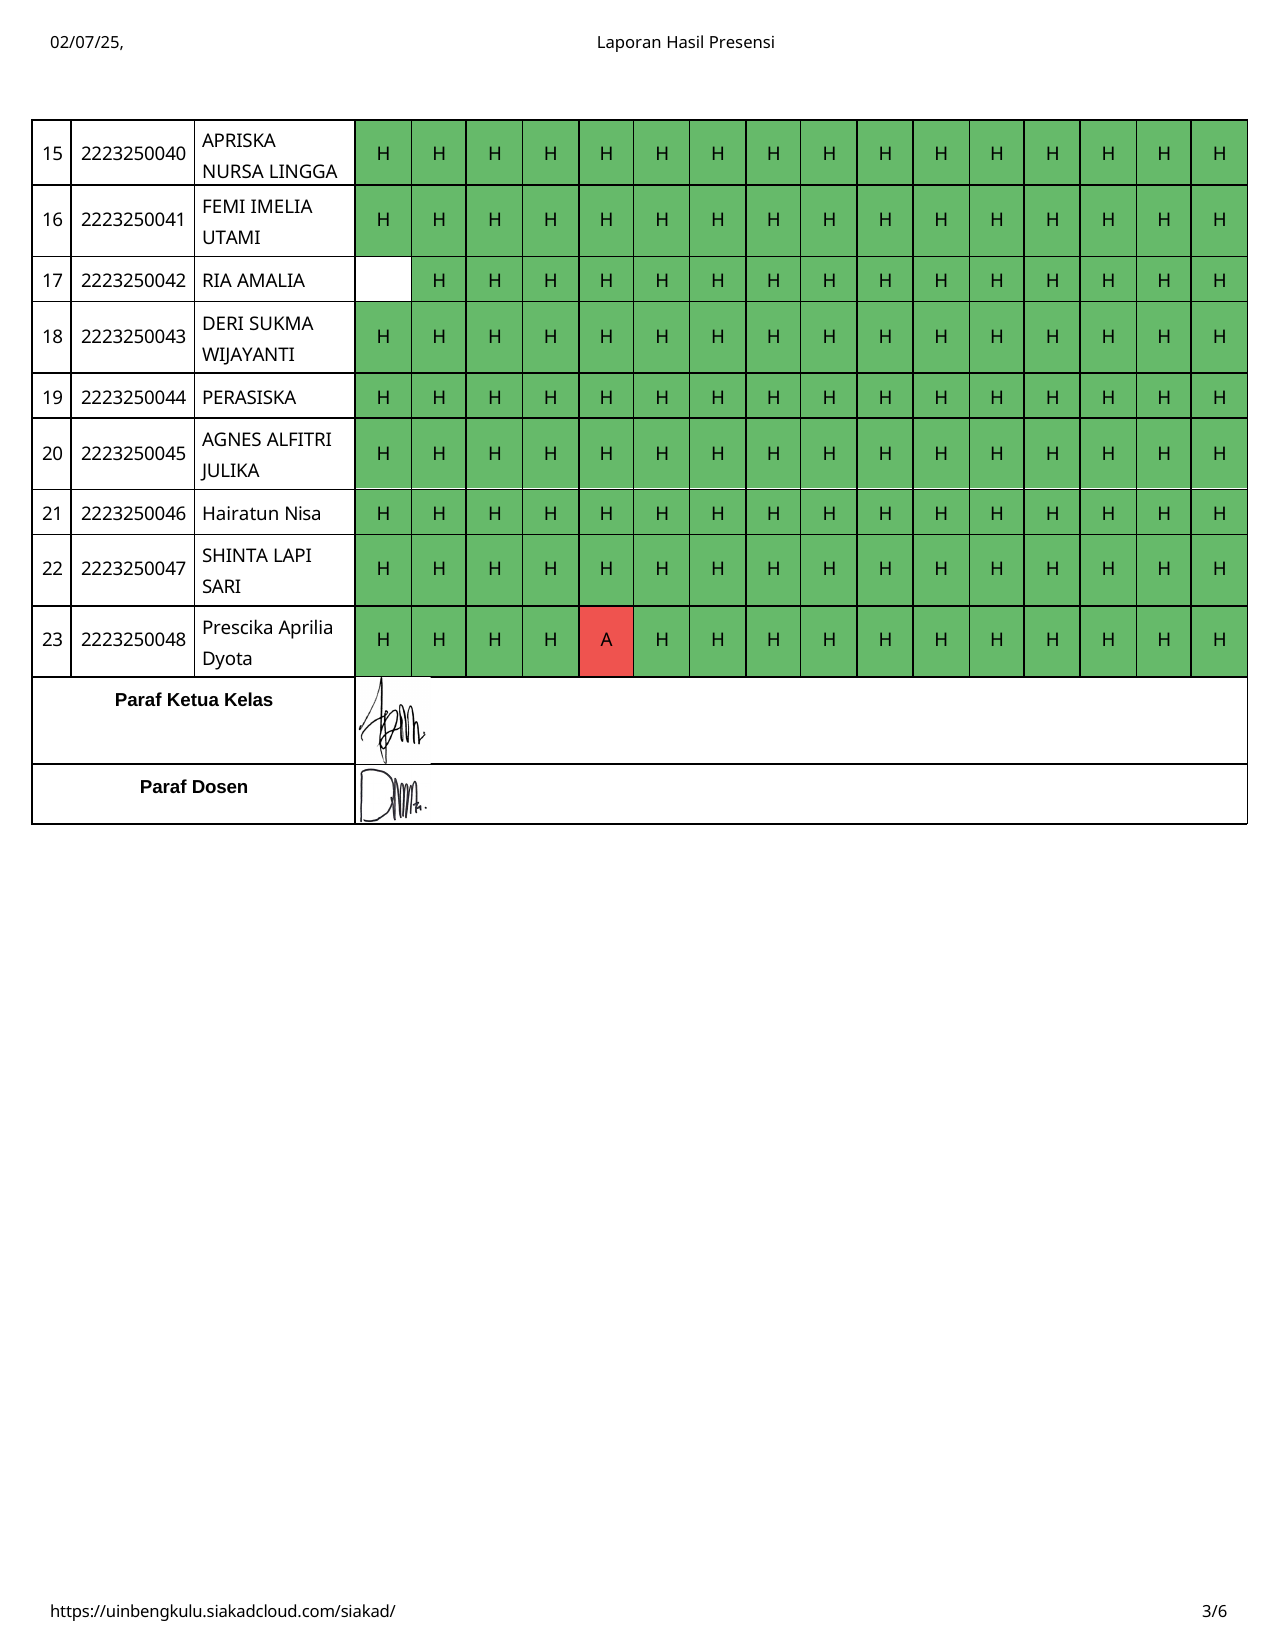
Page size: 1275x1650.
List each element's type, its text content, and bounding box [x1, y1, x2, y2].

table_cell H [1137, 535, 1190, 605]
table_cell H [1025, 374, 1079, 417]
table_cell H [690, 607, 745, 676]
table_cell H [1025, 419, 1079, 488]
table_cell H [1081, 490, 1136, 534]
table_header H [970, 121, 1023, 184]
table_cell 18 [33, 302, 70, 372]
table_cell 16 [33, 186, 70, 256]
table_cell 2223250043 [72, 302, 194, 372]
table_cell H [858, 186, 912, 256]
table_cell 2223250041 [72, 186, 194, 256]
table_cell H [970, 490, 1023, 534]
table_cell H [356, 186, 411, 256]
table_cell 20 [33, 419, 70, 488]
table_cell H [580, 257, 633, 301]
table_cell H [914, 490, 969, 534]
table_cell H [747, 302, 800, 372]
table_cell H [747, 490, 800, 534]
table_header H [1192, 121, 1247, 184]
table_cell RIA AMALIA [195, 257, 354, 301]
table_cell H [412, 257, 465, 301]
table_cell Paraf Ketua Kelas [33, 678, 354, 763]
table_cell H [801, 257, 856, 301]
table_cell H [634, 257, 689, 301]
table_cell H [412, 186, 465, 256]
table_cell H [1025, 302, 1079, 372]
table_cell H [970, 607, 1023, 676]
table_cell H [412, 302, 465, 372]
table_cell H [970, 419, 1023, 488]
table_cell H [523, 490, 578, 534]
table_cell H [412, 535, 465, 605]
table_cell 2223250044 [72, 374, 194, 417]
table_cell H [1137, 607, 1190, 676]
table_cell H [523, 535, 578, 605]
table_cell H [356, 419, 411, 488]
table_cell H [1137, 186, 1190, 256]
table_cell H [914, 374, 969, 417]
table_cell H [747, 419, 800, 488]
table_cell H [1081, 607, 1136, 676]
table_cell H [580, 302, 633, 372]
table_cell H [467, 419, 522, 488]
table_cell H [747, 607, 800, 676]
table_cell H [1137, 490, 1190, 534]
table_cell 17 [33, 257, 70, 301]
table_cell H [523, 419, 578, 488]
table_cell H [1192, 607, 1247, 676]
table_cell H [356, 374, 411, 417]
table_cell H [1081, 535, 1136, 605]
table_cell H [1137, 302, 1190, 372]
table_cell H [356, 490, 411, 534]
table_cell H [1192, 419, 1247, 488]
table_cell 23 [33, 607, 70, 676]
table_cell [431, 765, 1247, 823]
table_cell H [690, 374, 745, 417]
table_cell A [580, 607, 633, 676]
table_cell H [1137, 419, 1190, 488]
table_cell H [412, 374, 465, 417]
table_cell H [1192, 302, 1247, 372]
table_cell H [690, 419, 745, 488]
table_cell H [523, 186, 578, 256]
table_header H [914, 121, 969, 184]
table_cell H [970, 186, 1023, 256]
table_header H [801, 121, 856, 184]
table_header H [412, 121, 465, 184]
table_cell H [467, 607, 522, 676]
table_cell H [467, 535, 522, 605]
table_cell H [858, 374, 912, 417]
picture [356, 677, 431, 764]
table_cell H [523, 257, 578, 301]
table_cell H [634, 302, 689, 372]
table_cell H [1081, 186, 1136, 256]
table_cell FEMI IMELIA UTAMI [195, 186, 354, 256]
table_cell H [970, 257, 1023, 301]
table_cell H [356, 535, 411, 605]
table_cell H [747, 186, 800, 256]
table_cell H [356, 607, 411, 676]
table_header H [634, 121, 689, 184]
table_cell H [580, 419, 633, 488]
table_cell Paraf Dosen [33, 765, 354, 823]
table_cell H [1081, 257, 1136, 301]
table_header H [1081, 121, 1136, 184]
table_cell H [1192, 374, 1247, 417]
table_cell PERASISKA [195, 374, 354, 417]
table_cell H [1192, 257, 1247, 301]
table_header H [1025, 121, 1079, 184]
table_cell H [1081, 419, 1136, 488]
table_cell [356, 257, 411, 301]
table_cell H [914, 419, 969, 488]
table_cell 2223250045 [72, 419, 194, 488]
table_cell H [914, 607, 969, 676]
table_cell H [801, 419, 856, 488]
table_cell H [858, 302, 912, 372]
table_cell H [634, 186, 689, 256]
table_header H [580, 121, 633, 184]
table_cell H [467, 302, 522, 372]
table_cell H [412, 419, 465, 488]
table_cell H [1081, 374, 1136, 417]
table_cell H [747, 257, 800, 301]
table_cell H [801, 535, 856, 605]
table_cell H [1025, 535, 1079, 605]
table_cell H [747, 374, 800, 417]
table_cell 22 [33, 535, 70, 605]
table_cell H [580, 535, 633, 605]
table_cell H [690, 257, 745, 301]
table_cell H [801, 374, 856, 417]
table_cell H [467, 374, 522, 417]
table_cell 2223250046 [72, 490, 194, 534]
table_header H [467, 121, 522, 184]
table_cell H [634, 419, 689, 488]
table_cell H [634, 490, 689, 534]
picture [356, 765, 431, 823]
table_cell SHINTA LAPI SARI [195, 535, 354, 605]
table_cell DERI SUKMA WIJAYANTI [195, 302, 354, 372]
table_cell Hairatun Nisa [195, 490, 354, 534]
table_cell H [801, 490, 856, 534]
table_cell [431, 678, 1247, 763]
table_cell H [467, 186, 522, 256]
table_cell H [412, 490, 465, 534]
table_cell H [914, 186, 969, 256]
table_cell H [801, 302, 856, 372]
table_cell 2223250047 [72, 535, 194, 605]
table_cell H [1192, 535, 1247, 605]
table_cell H [1081, 302, 1136, 372]
table_cell H [690, 302, 745, 372]
table_cell H [634, 374, 689, 417]
table_cell H [1025, 490, 1079, 534]
table_cell 21 [33, 490, 70, 534]
table_cell H [523, 302, 578, 372]
table_cell H [858, 257, 912, 301]
table_cell H [580, 186, 633, 256]
table_cell H [858, 490, 912, 534]
table_cell H [914, 302, 969, 372]
table_cell H [747, 535, 800, 605]
table_cell H [523, 374, 578, 417]
table_cell H [580, 374, 633, 417]
table_header APRISKA NURSA LINGGA [195, 121, 354, 184]
table_cell H [1025, 257, 1079, 301]
table_cell H [1025, 607, 1079, 676]
table_cell H [858, 419, 912, 488]
table_header H [1137, 121, 1190, 184]
table_cell H [356, 302, 411, 372]
table_cell H [970, 374, 1023, 417]
table_header H [858, 121, 912, 184]
table_cell H [914, 535, 969, 605]
table_header H [523, 121, 578, 184]
table_cell 2223250042 [72, 257, 194, 301]
table_header 2223250040 [72, 121, 194, 184]
table_cell H [858, 535, 912, 605]
table_cell 19 [33, 374, 70, 417]
table_cell H [1137, 257, 1190, 301]
table_cell Prescika Aprilia Dyota [195, 607, 354, 676]
table_cell H [412, 607, 465, 676]
table_cell H [970, 535, 1023, 605]
table_cell H [858, 607, 912, 676]
table_cell H [801, 607, 856, 676]
table_cell H [690, 490, 745, 534]
table_header H [356, 121, 411, 184]
table_cell H [1192, 186, 1247, 256]
table_cell H [1025, 186, 1079, 256]
table_cell H [1137, 374, 1190, 417]
table_header H [747, 121, 800, 184]
table_cell H [970, 302, 1023, 372]
table_cell H [690, 535, 745, 605]
table_cell H [914, 257, 969, 301]
table_cell H [634, 535, 689, 605]
table_cell H [523, 607, 578, 676]
table_cell 2223250048 [72, 607, 194, 676]
table_header H [690, 121, 745, 184]
table_header 15 [33, 121, 70, 184]
table_cell H [467, 490, 522, 534]
table_cell H [690, 186, 745, 256]
table_cell H [580, 490, 633, 534]
table_cell AGNES ALFITRI JULIKA [195, 419, 354, 488]
table_cell H [467, 257, 522, 301]
table_cell H [801, 186, 856, 256]
table_cell H [1192, 490, 1247, 534]
table_cell H [634, 607, 689, 676]
